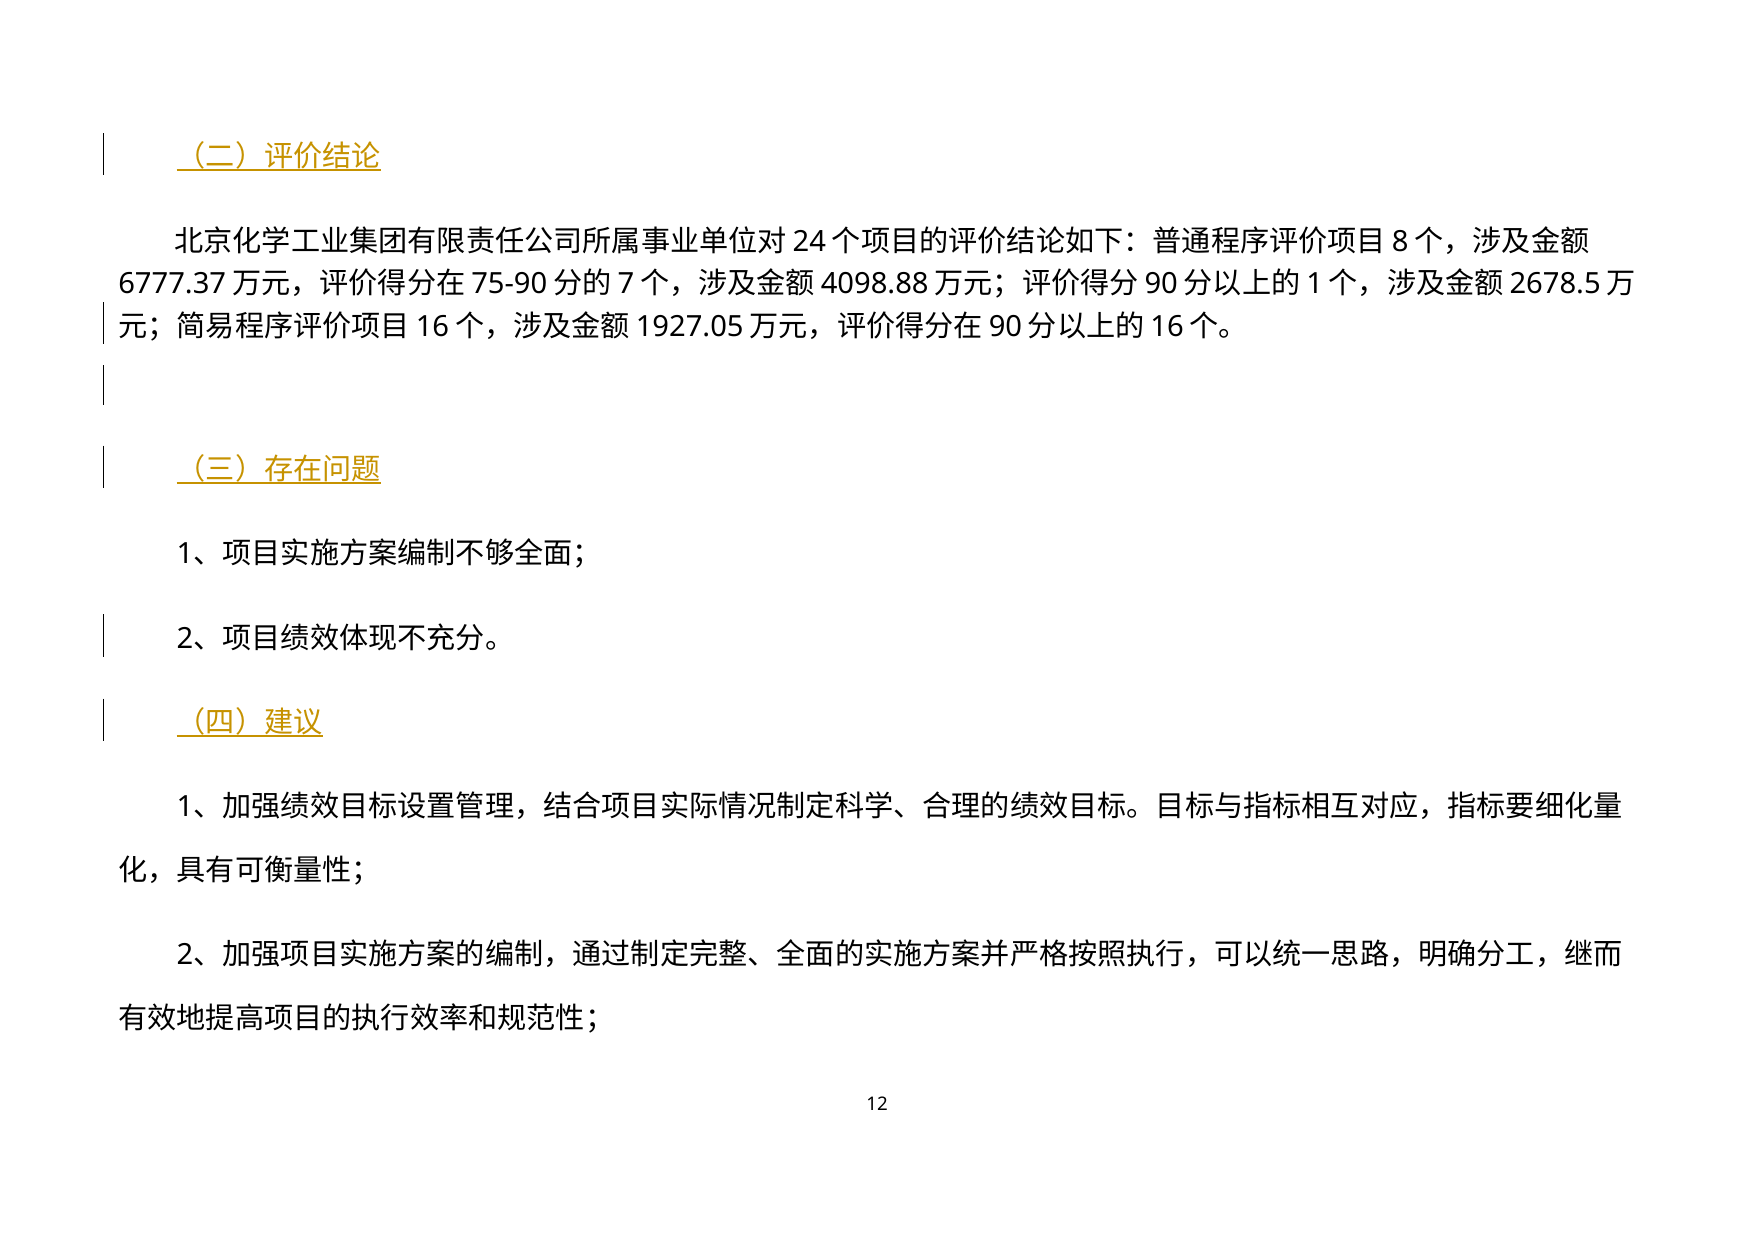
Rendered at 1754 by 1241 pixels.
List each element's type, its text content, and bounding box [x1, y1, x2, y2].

text 北京化学工业集团有限责任公司所属事业单位对24个项目的评价结论如下：普通程序评价项目8个，涉及金额6777.37万元，评价得分在75-90分的7个，涉及金额4098.88万元；评价得分90分以上的1个，涉及金额2678.5万元；简易程序评价项目16个，涉及金额1927.05万元，评价得分在90分以上的16个。 [118, 217, 1636, 344]
text 2、项目绩效体现不充分。 [118, 614, 1636, 657]
text 1、项目实施方案编制不够全面； [118, 530, 1636, 572]
text 1、加强绩效目标设置管理，结合项目实际情况制定科学、合理的绩效目标。目标与指标相互对应，指标要细化量化，具有可衡量性； [118, 783, 1636, 889]
text 2、加强项目实施方案的编制，通过制定完整、全面的实施方案并严格按照执行，可以统一思路，明确分工，继而有效地提高项目的执行效率和规范性； [118, 931, 1636, 1037]
